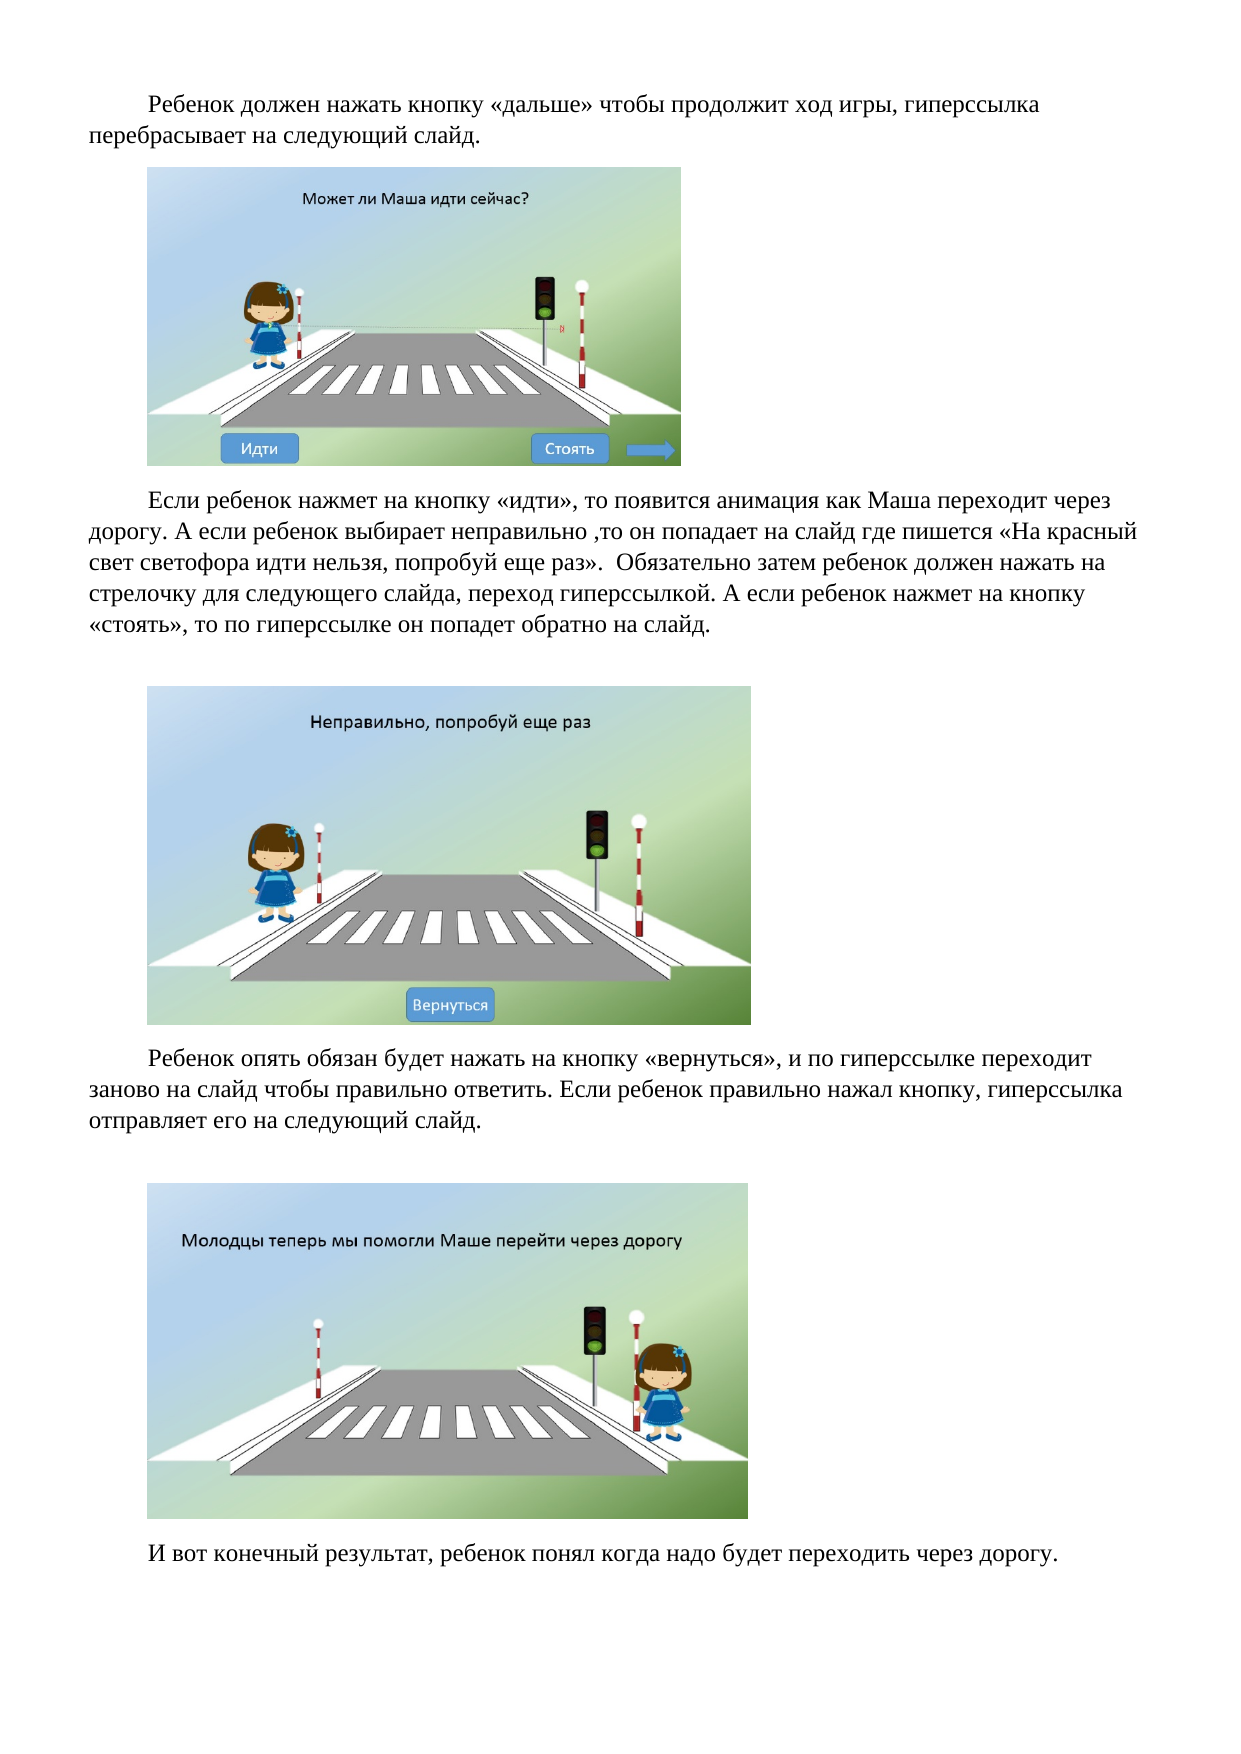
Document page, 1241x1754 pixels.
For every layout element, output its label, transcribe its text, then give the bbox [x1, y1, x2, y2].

text Ребенок должен нажать кнопку «дальше» чтобы продолжит ход игры, гиперссылка перебрасывает на следующий слайд. [89, 89, 1152, 148]
picture [147, 686, 751, 1025]
text И вот конечный результат, ребенок понял когда надо будет переходить через дорогу. [89, 1538, 1152, 1567]
picture [147, 167, 681, 466]
text Если ребенок нажмет на кнопку «идти», то появится анимация как Маша переходит через дорогу. А если ребенок выбирает неправильно ,то он попадает на слайд где пишется «На красный свет светофора идти нельзя, попробуй еще раз». Обязательно затем ребенок должен нажать на стрелочку для следующего слайда, переход гиперссылкой. А если ребенок нажмет на кнопку «стоять», то по гиперссылке он попадет обратно на слайд. [89, 485, 1152, 668]
picture [147, 1183, 748, 1519]
text Ребенок опять обязан будет нажать на кнопку «вернуться», и по гиперссылке переходит заново на слайд чтобы правильно ответить. Если ребенок правильно нажал кнопку, гиперссылка отправляет его на следующий слайд. [89, 1043, 1152, 1164]
